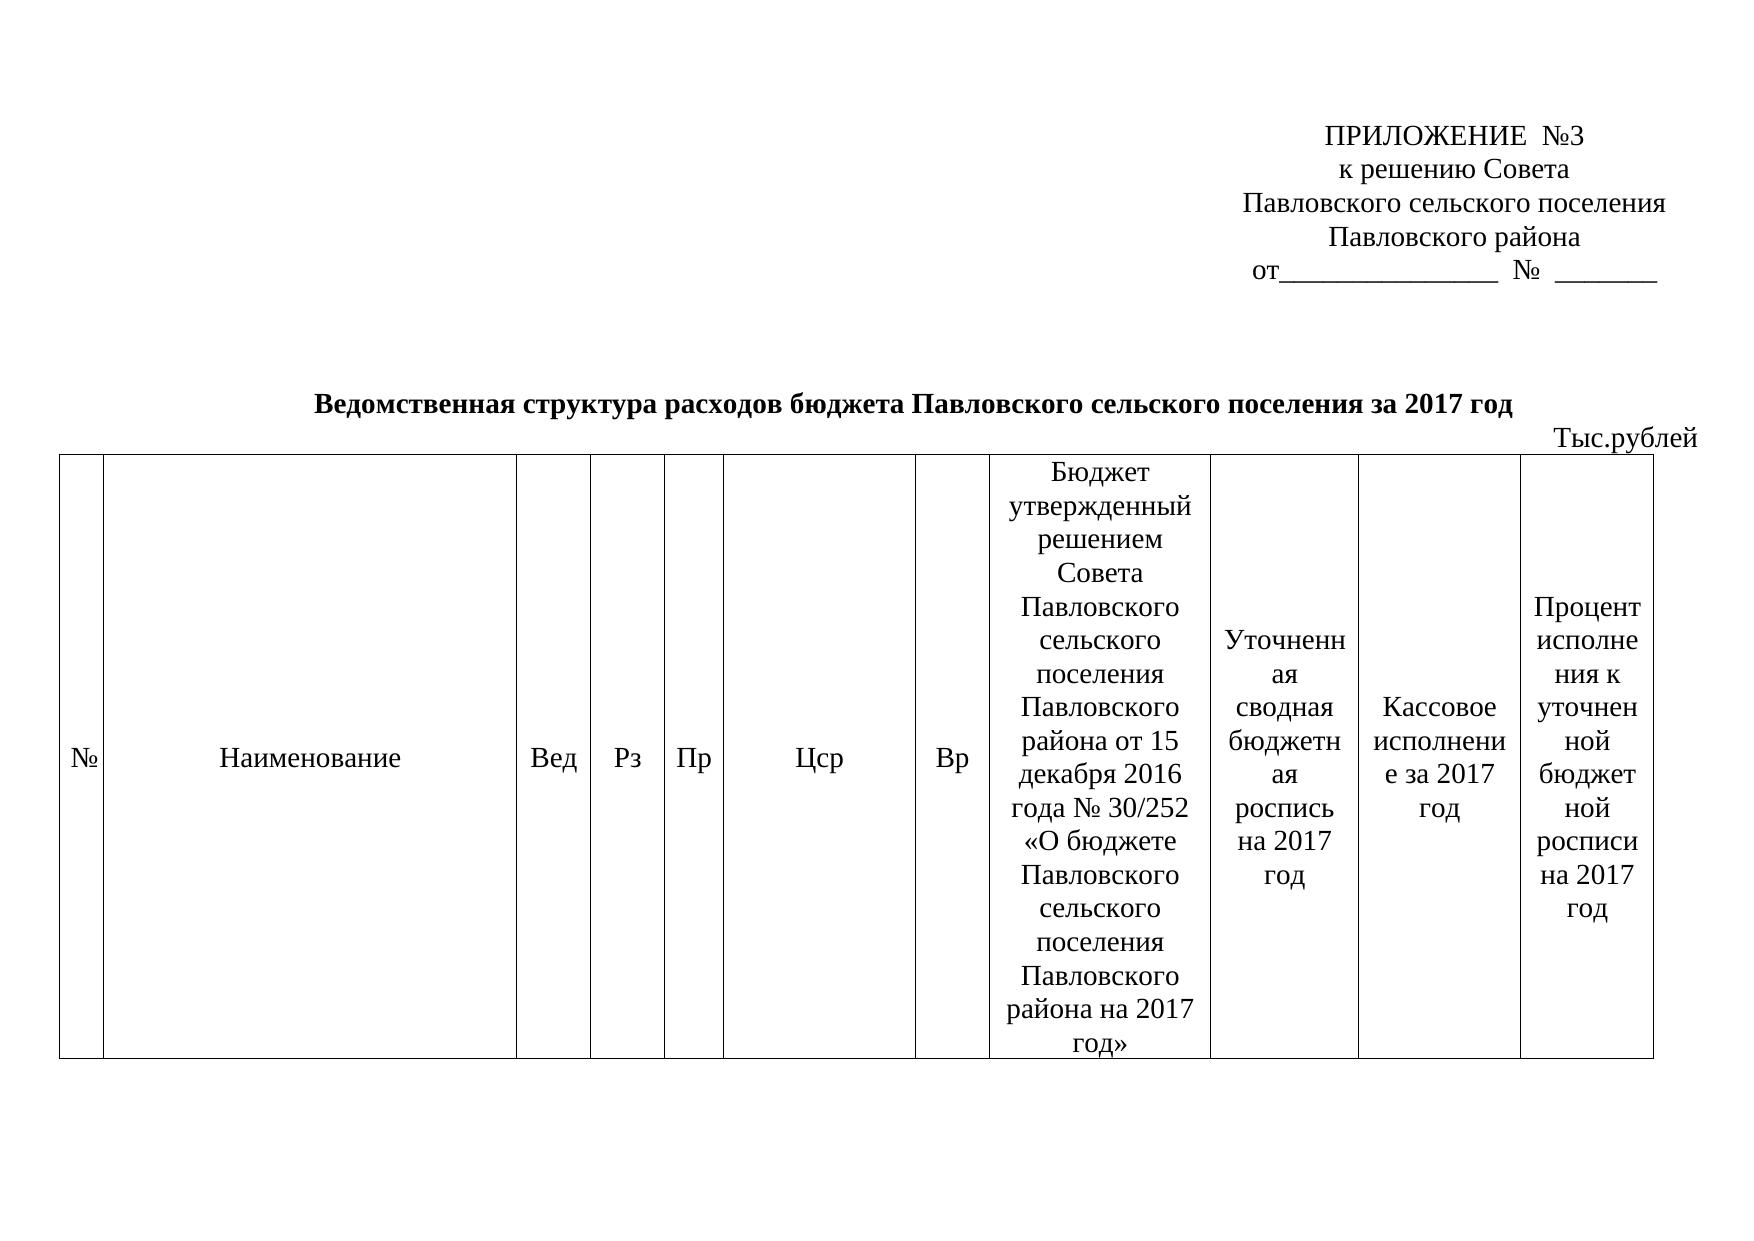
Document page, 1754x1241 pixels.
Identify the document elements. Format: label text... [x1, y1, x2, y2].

text Павловского района [1167, 219, 1698, 252]
text от_______________ № _______ [1167, 252, 1698, 286]
table_header Рз [591, 455, 664, 1058]
table_header № [60, 455, 103, 1058]
table_header Вр [916, 455, 989, 1058]
table_header Бюджет утвержденный решением Совета Павловского сельского поселения Павловского района от 15 декабря 2016 года № 30/252 «О бюджете Павловского сельского поселения Павловского района на 2017 год» [990, 455, 1210, 1058]
text ПРИЛОЖЕНИЕ №3 [1167, 118, 1698, 152]
table_header Пр [665, 455, 723, 1058]
text Тыс.рублей [118, 420, 1698, 453]
table_header Наименование [104, 455, 516, 1058]
table_header Процент исполнения к уточненной бюджетной росписи на 2017 год [1521, 455, 1653, 1058]
table_header Вед [517, 455, 590, 1058]
table_header Кассовое исполнение за 2017 год [1359, 455, 1520, 1058]
text Ведомственная структура расходов бюджета Павловского сельского поселения за 2017 год [129, 386, 1698, 420]
table_header Цср [724, 455, 915, 1058]
table_header Уточненная сводная бюджетная роспись на 2017 год [1211, 455, 1358, 1058]
text к решению Совета [1167, 152, 1698, 185]
text Павловского сельского поселения [1167, 185, 1698, 219]
